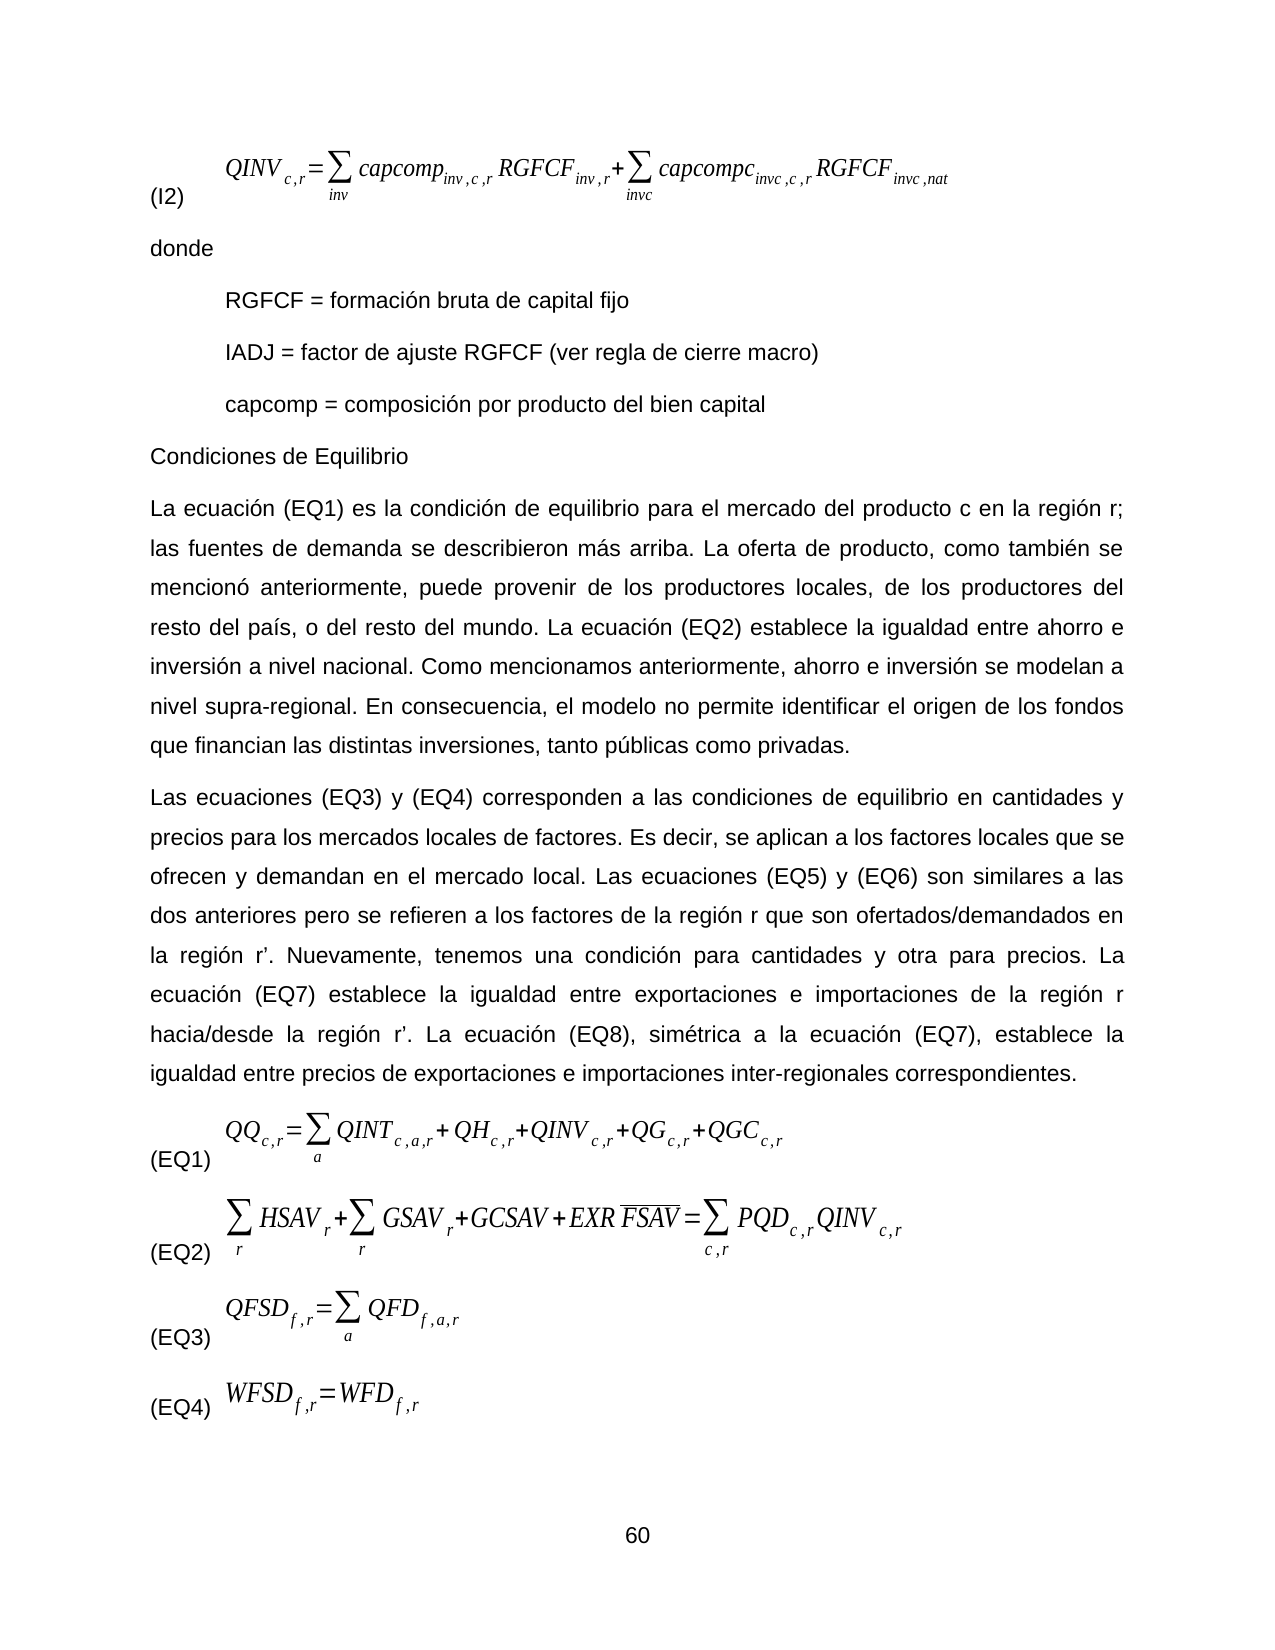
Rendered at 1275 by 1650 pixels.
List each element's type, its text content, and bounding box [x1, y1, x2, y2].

text capcomp = composición por producto del bien capital [150, 391, 1125, 418]
text Condiciones de Equilibrio [150, 443, 1125, 469]
text (EQ3) [150, 1291, 1125, 1350]
text (EQ1) [150, 1112, 1125, 1172]
text donde [150, 235, 1125, 262]
text La ecuación (EQ1) es la condición de equilibrio para el mercado del producto c en la región r; las fuentes de demanda se describieron más arriba. La oferta de producto, como también se mencionó anteriormente, puede provenir de los productores locales, de los productores del resto del país, o del resto del mundo. La ecuación (EQ2) establece la igualdad entre ahorro e inversión a nivel nacional. Como mencionamos anteriormente, ahorro e inversión se modelan a nivel supra-regional. En consecuencia, el modelo no permite identificar el origen de los fondos que financian las distintas inversiones, tanto públicas como privadas. [150, 495, 1125, 758]
text (EQ2) [150, 1198, 1125, 1265]
text IADJ = factor de ajuste RGFCF (ver regla de cierre macro) [150, 339, 1125, 366]
text RGFCF = formación bruta de capital fijo [150, 287, 1125, 314]
text Las ecuaciones (EQ3) y (EQ4) corresponden a las condiciones de equilibrio en cantidades y precios para los mercados locales de factores. Es decir, se aplican a los factores locales que se ofrecen y demandan en el mercado local. Las ecuaciones (EQ5) y (EQ6) son similares a las dos anteriores pero se refieren a los factores de la región r que son ofertados/demandados en la región r’. Nuevamente, tenemos una condición para cantidades y otra para precios. La ecuación (EQ7) establece la igualdad entre exportaciones e importaciones de la región r hacia/desde la región r’. La ecuación (EQ8), simétrica a la ecuación (EQ7), establece la igualdad entre precios de exportaciones e importaciones inter-regionales correspondientes. [150, 784, 1125, 1087]
text (I2) [150, 150, 1125, 210]
text (EQ4) [150, 1376, 1125, 1420]
